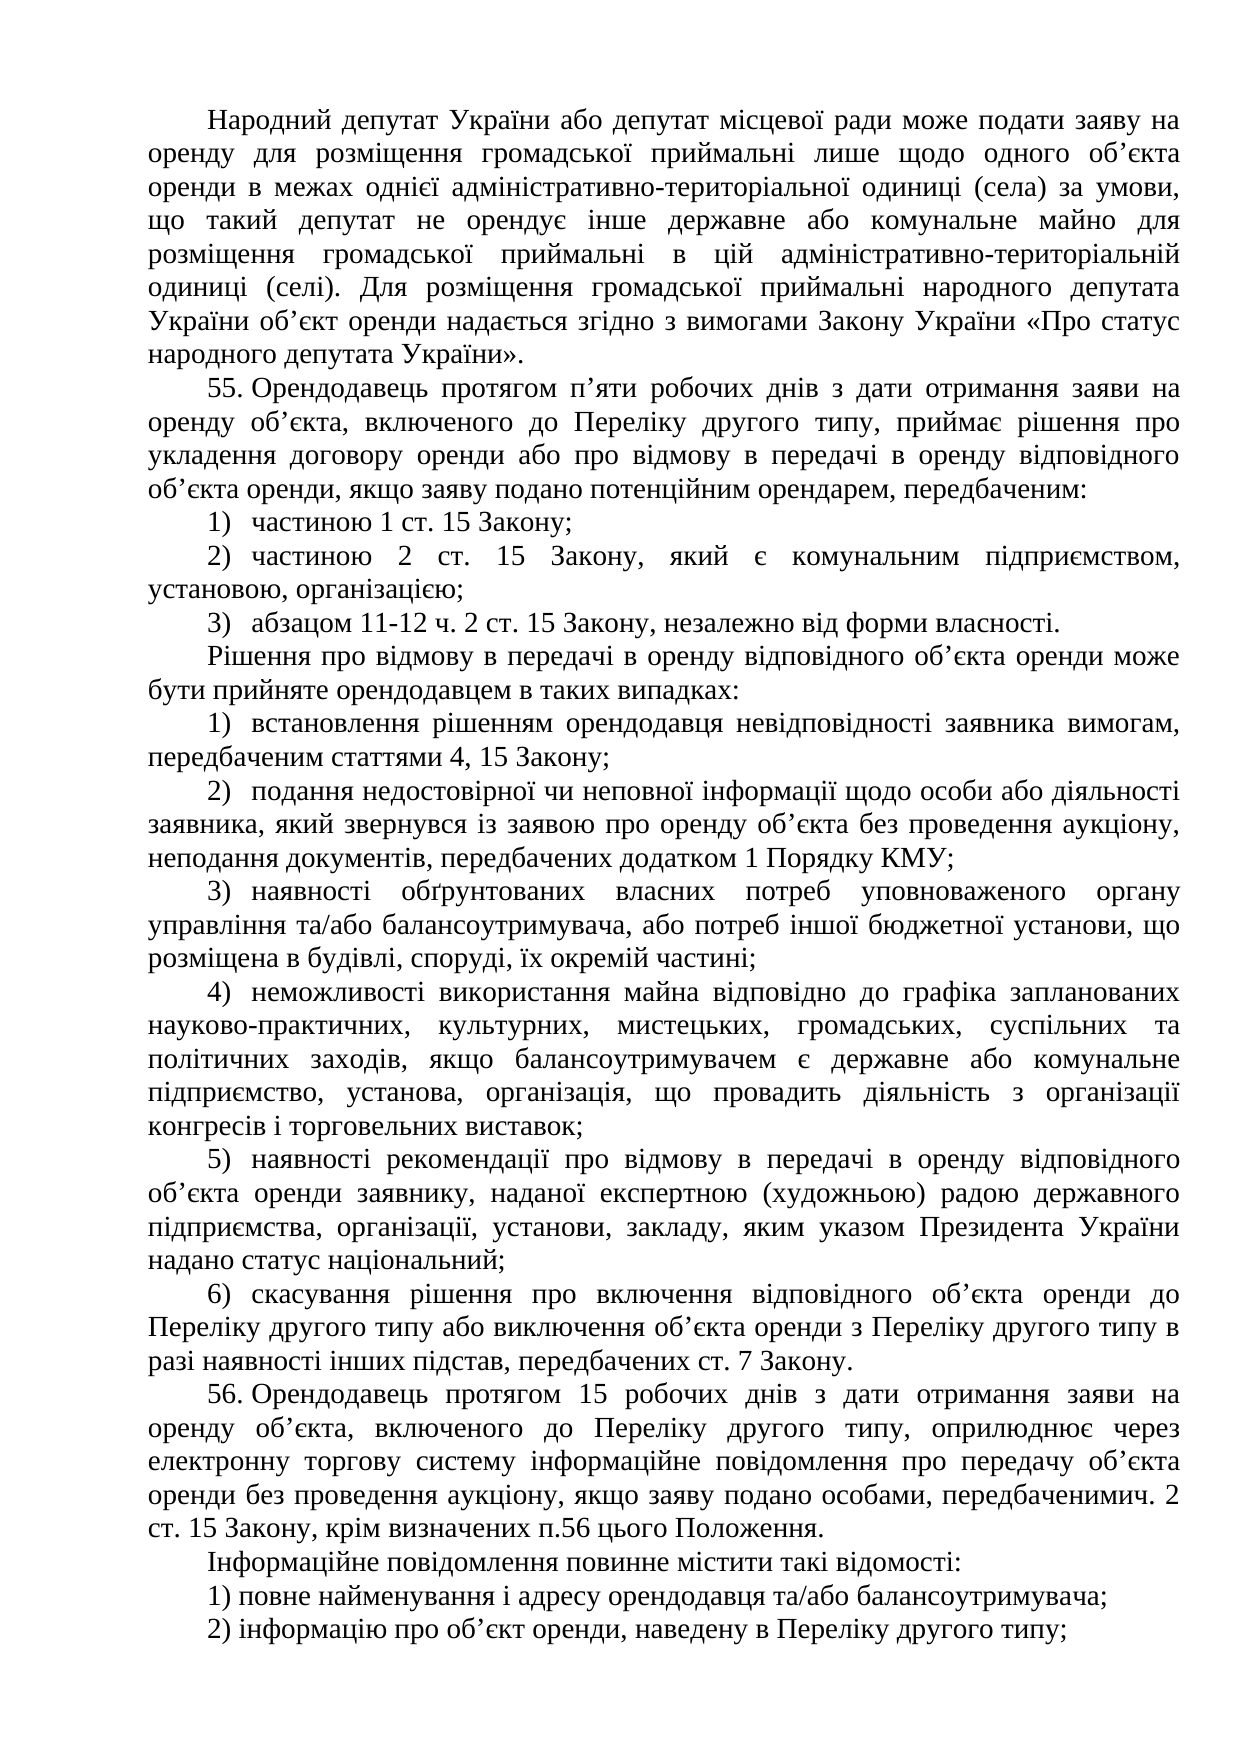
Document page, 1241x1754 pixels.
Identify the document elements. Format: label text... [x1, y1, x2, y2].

text 1) повне найменування і адресу орендодавця та/або балансоутримувача; [148, 1578, 1181, 1611]
list встановлення рішенням орендодавця невідповідності заявника вимогам, передбаченим статтями 4, 15 Закону; [148, 706, 1181, 773]
text 2) інформацію про об’єкт оренди, наведену в Переліку другого типу; [148, 1611, 1181, 1645]
list Інформаційне повідомлення повинне містити такі відомості: [207, 1544, 1181, 1578]
list абзацом 11-12 ч. 2 ст. 15 Закону, незалежно від форми власності. [148, 605, 1181, 638]
list частиною 2 ст. 15 Закону, який є комунальним підприємством, установою, організацією; [148, 538, 1181, 605]
list наявності обґрунтованих власних потреб уповноваженого органу управління та/або балансоутримувача, або потреб іншої бюджетної установи, що розміщена в будівлі, споруді, їх окремій частині; [148, 873, 1181, 974]
list Орендодавець протягом п’яти робочих днів з дати отримання заяви на оренду об’єкта, включеного до Переліку другого типу, приймає рішення про укладення договору оренди або про відмову в передачі в оренду відповідного об’єкта оренди, якщо заяву подано потенційним орендарем, передбаченим: [148, 370, 1181, 504]
list Орендодавець протягом 15 робочих днів з дати отримання заяви на оренду об’єкта, включеного до Переліку другого типу, оприлюднює через електронну торгову систему інформаційне повідомлення про передачу об’єкта оренди без проведення аукціону, якщо заяву подано особами, передбаченимич. 2 ст. 15 Закону, крім визначених п.56 цього Положення. [148, 1376, 1181, 1544]
list скасування рішення про включення відповідного об’єкта оренди до Переліку другого типу або виключення об’єкта оренди з Переліку другого типу в разі наявності інших підстав, передбачених ст. 7 Закону. [148, 1276, 1181, 1376]
list наявності рекомендації про відмову в передачі в оренду відповідного об’єкта оренди заявнику, наданої експертною (художньою) радою державного підприємства, організації, установи, закладу, яким указом Президента України надано статус національний; [148, 1142, 1181, 1276]
list подання недостовірної чи неповної інформації щодо особи або діяльності заявника, який звернувся із заявою про оренду об’єкта без проведення аукціону, неподання документів, передбачених додатком 1 Порядку КМУ; [148, 773, 1181, 873]
list частиною 1 ст. 15 Закону; [148, 504, 1181, 538]
text Народний депутат України або депутат місцевої ради може подати заяву на оренду для розміщення громадської приймальні лише щодо одного об’єкта оренди в межах однієї адміністративно-територіальної одиниці (села) за умови, що такий депутат не орендує інше державне або комунальне майно для розміщення громадської приймальні в цій адміністративно-територіальній одиниці (селі). Для розміщення громадської приймальні народного депутата України об’єкт оренди надається згідно з вимогами Закону України «Про статус народного депутата України». [148, 102, 1181, 370]
list неможливості використання майна відповідно до графіка запланованих науково-практичних, культурних, мистецьких, громадських, суспільних та політичних заходів, якщо балансоутримувачем є державне або комунальне підприємство, установа, організація, що провадить діяльність з організації конгресів і торговельних виставок; [148, 974, 1181, 1142]
text Рішення про відмову в передачі в оренду відповідного об’єкта оренди може бути прийняте орендодавцем в таких випадках: [148, 638, 1181, 706]
